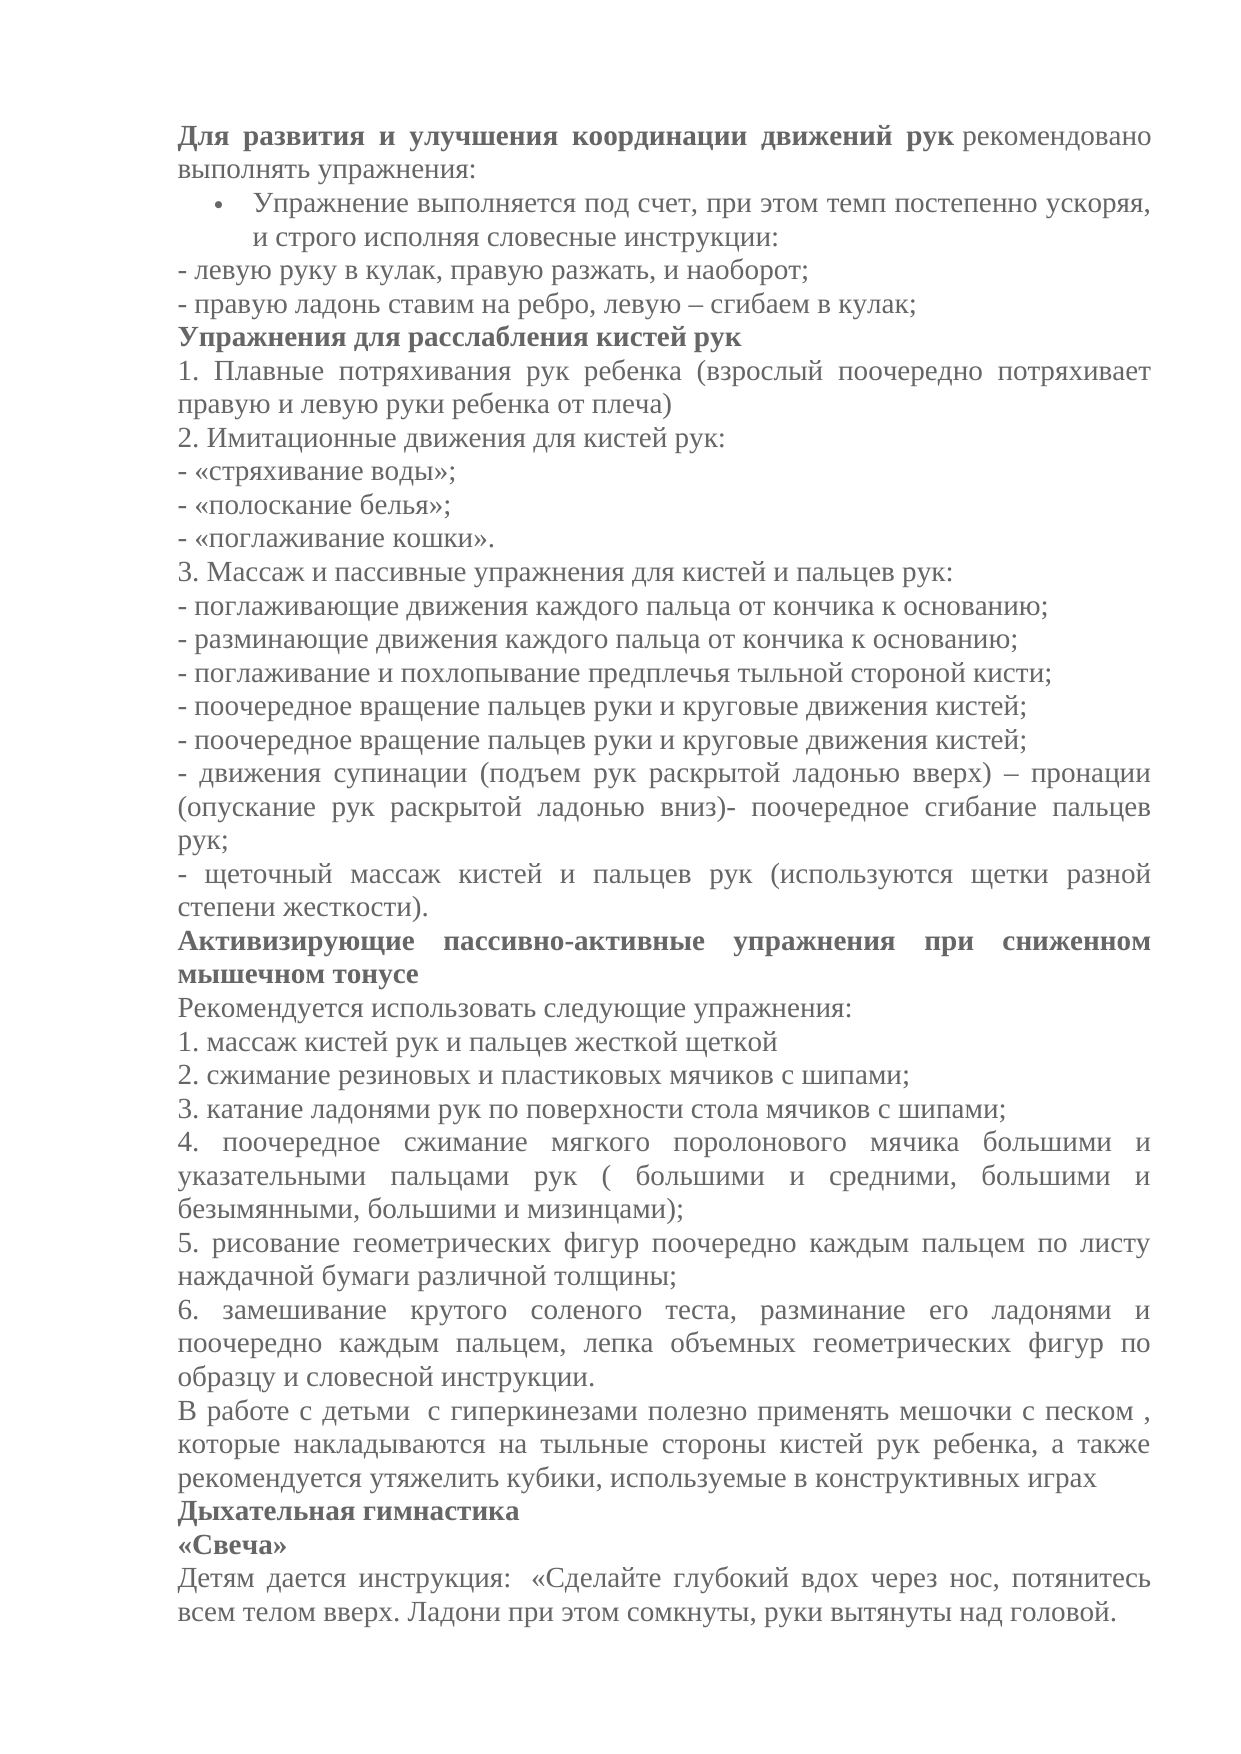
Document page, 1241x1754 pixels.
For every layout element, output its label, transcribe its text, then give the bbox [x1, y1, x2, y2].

text 3. катание ладонями рук по поверхности стола мячиков с шипами; [177, 1091, 1152, 1124]
text Для развития и улучшения координации движений рук рекомендовано выполнять упражнения: [177, 118, 1152, 185]
text 1. массаж кистей рук и пальцев жесткой щеткой [177, 1024, 1152, 1057]
text 2. Имитационные движения для кистей рук: [177, 420, 1152, 453]
text - «поглаживание кошки». [177, 521, 1152, 554]
text 3. Массаж и пассивные упражнения для кистей и пальцев рук: [177, 554, 1152, 588]
list Упражнение выполняется под счет, при этом темп постепенно ускоряя, и строго исполняя словесные инструкции: [215, 185, 1152, 252]
text - поглаживание и похлопывание предплечья тыльной стороной кисти; [177, 655, 1152, 688]
text В работе с детьми с гиперкинезами полезно применять мешочки с песком , которые накладываются на тыльные стороны кистей рук ребенка, а также рекомендуется утяжелить кубики, используемые в конструктивных играх [177, 1393, 1152, 1493]
text - щеточный массаж кистей и пальцев рук (используются щетки разной степени жесткости). [177, 856, 1152, 923]
text Рекомендуется использовать следующие упражнения: [177, 990, 1152, 1024]
text 5. рисование геометрических фигур поочередно каждым пальцем по листу наждачной бумаги различной толщины; [177, 1225, 1152, 1292]
text Активизирующие пассивно-активные упражнения при сниженном мышечном тонусе [177, 923, 1152, 990]
text - поочередное вращение пальцев руки и круговые движения кистей; [177, 688, 1152, 722]
text - левую руку в кулак, правую разжать, и наоборот; [177, 252, 1152, 286]
text Упражнения для расслабления кистей рук [177, 319, 1152, 353]
text - «стряхивание воды»; [177, 453, 1152, 487]
text - поглаживающие движения каждого пальца от кончика к основанию; [177, 588, 1152, 621]
text - поочередное вращение пальцев руки и круговые движения кистей; [177, 722, 1152, 755]
text - правую ладонь ставим на ребро, левую – сгибаем в кулак; [177, 286, 1152, 319]
text Детям дается инструкция: «Сделайте глубокий вдох через нос, потянитесь всем телом вверх. Ладони при этом сомкнуты, руки вытянуты над головой. [177, 1560, 1152, 1627]
text 2. сжимание резиновых и пластиковых мячиков с шипами; [177, 1057, 1152, 1091]
text 1. Плавные потряхивания рук ребенка (взрослый поочередно потряхивает правую и левую руки ребенка от плеча) [177, 353, 1152, 420]
text 6. замешивание крутого соленого теста, разминание его ладонями и поочередно каждым пальцем, лепка объемных геометрических фигур по образцу и словесной инструкции. [177, 1292, 1152, 1393]
text 4. поочередное сжимание мягкого поролонового мячика большими и указательными пальцами рук ( большими и средними, большими и безымянными, большими и мизинцами); [177, 1124, 1152, 1225]
text - разминающие движения каждого пальца от кончика к основанию; [177, 621, 1152, 655]
text - движения супинации (подъем рук раскрытой ладонью вверх) – пронации (опускание рук раскрытой ладонью вниз)- поочередное сгибание пальцев рук; [177, 755, 1152, 856]
text - «полоскание белья»; [177, 487, 1152, 521]
text «Свеча» [177, 1527, 1152, 1560]
text Дыхательная гимнастика [177, 1493, 1152, 1527]
